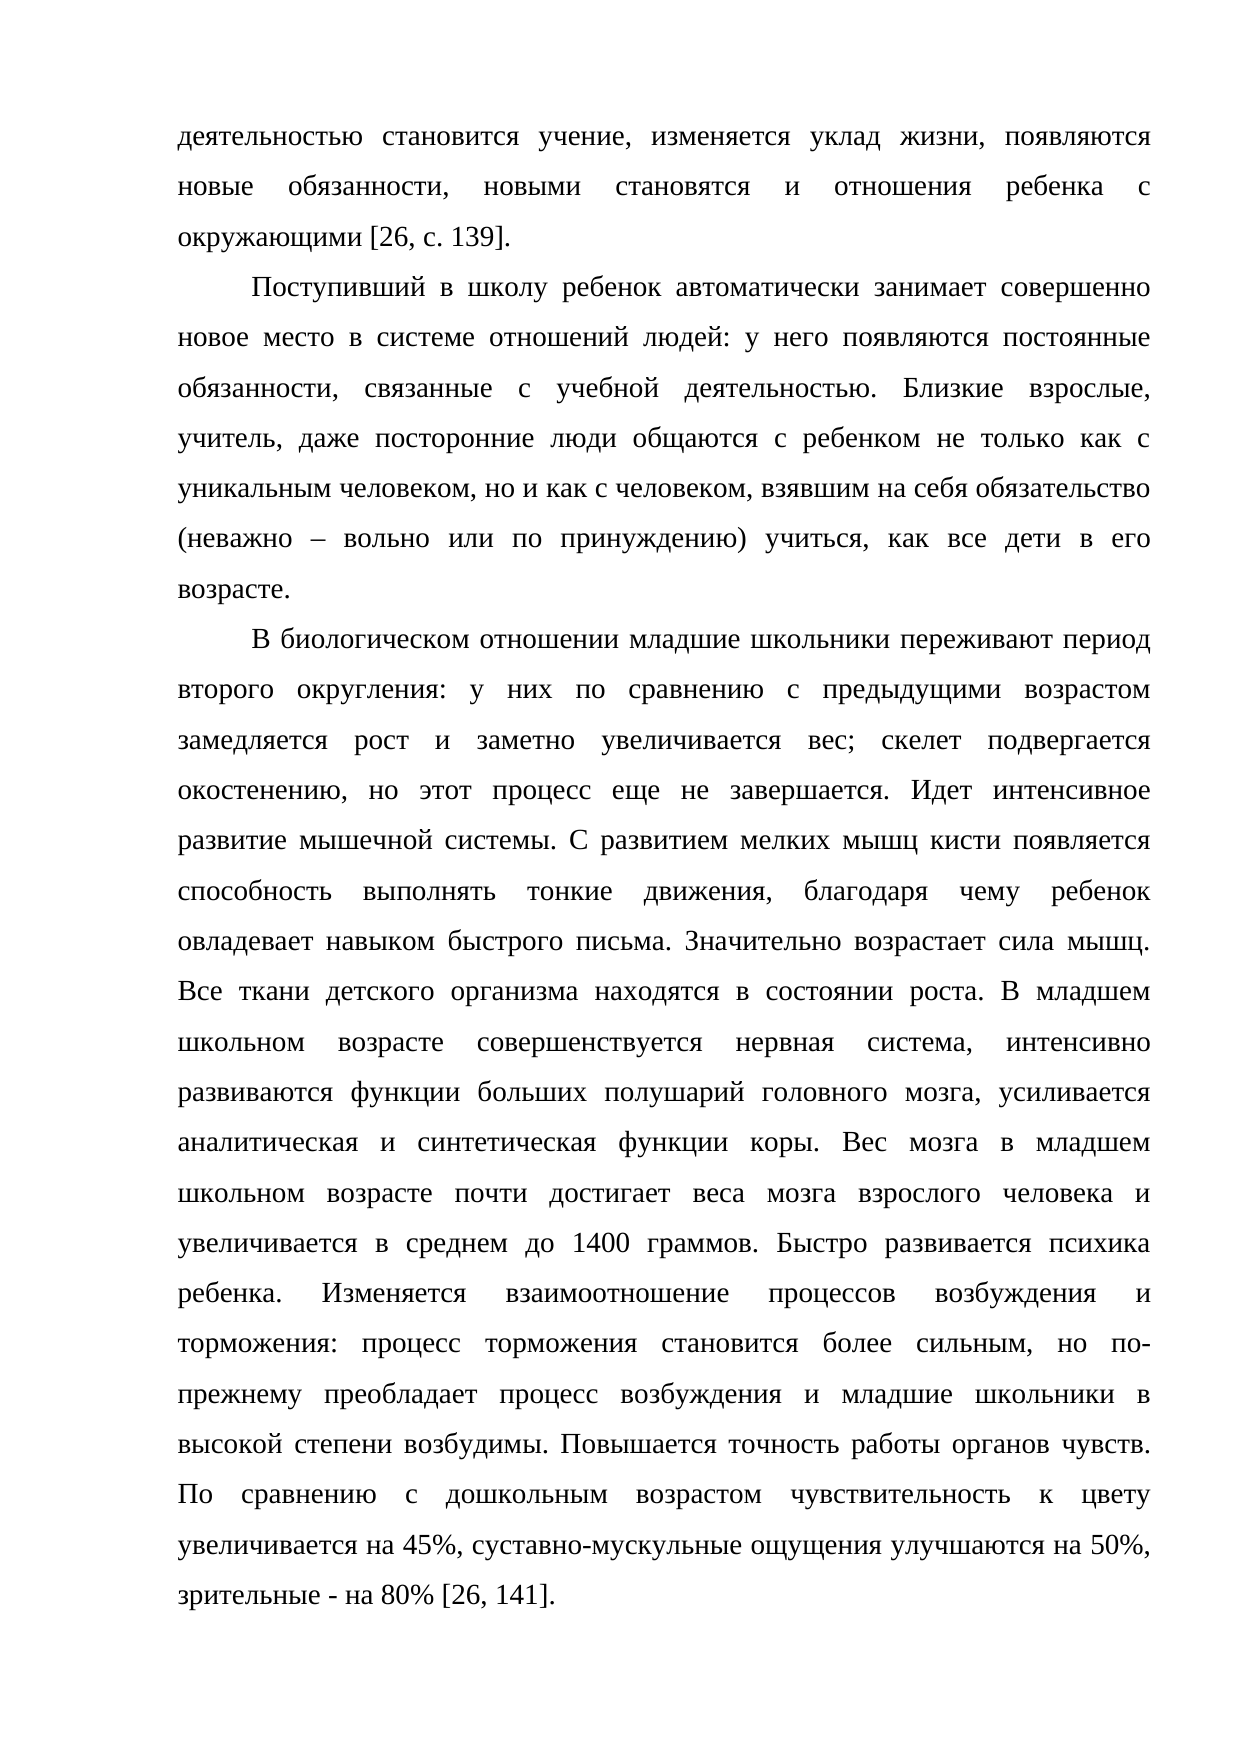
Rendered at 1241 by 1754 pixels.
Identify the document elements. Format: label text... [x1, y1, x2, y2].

text В биологическом отношении младшие школьники переживают период второго округления: у них по сравнению с предыдущими возрастом замедляется рост и заметно увеличивается вес; скелет подвергается окостенению, но этот процесс еще не завершается. Идет интенсивное развитие мышечной системы. С развитием мелких мышц кисти появляется способность выполнять тонкие движения, благодаря чему ребенок овладевает навыком быстрого письма. Значительно возрастает сила мышц. Все ткани детского организма находятся в состоянии роста. В младшем школьном возрасте совершенствуется нервная система, интенсивно развиваются функции больших полушарий головного мозга, усиливается аналитическая и синтетическая функции коры. Вес мозга в младшем школьном возрасте почти достигает веса мозга взрослого человека и увеличивается в среднем до 1400 граммов. Быстро развивается психика ребенка. Изменяется взаимоотношение процессов возбуждения и торможения: процесс торможения становится более сильным, но по-прежнему преобладает процесс возбуждения и младшие школьники в высокой степени возбудимы. Повышается точность работы органов чувств. По сравнению с дошкольным возрастом чувствительность к цвету увеличивается на 45%, суставно-мускульные ощущения улучшаются на 50%, зрительные - на 80% [26, 141]. [177, 621, 1152, 1611]
text Поступивший в школу ребенок автоматически занимает совершенно новое место в системе отношений людей: у него появляются постоянные обязанности, связанные с учебной деятельностью. Близкие взрослые, учитель, даже посторонние люди общаются с ребенком не только как с уникальным человеком, но и как с человеком, взявшим на себя обязательство (неважно – вольно или по принуждению) учиться, как все дети в его возрасте. [177, 269, 1152, 604]
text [177, 118, 1152, 252]
